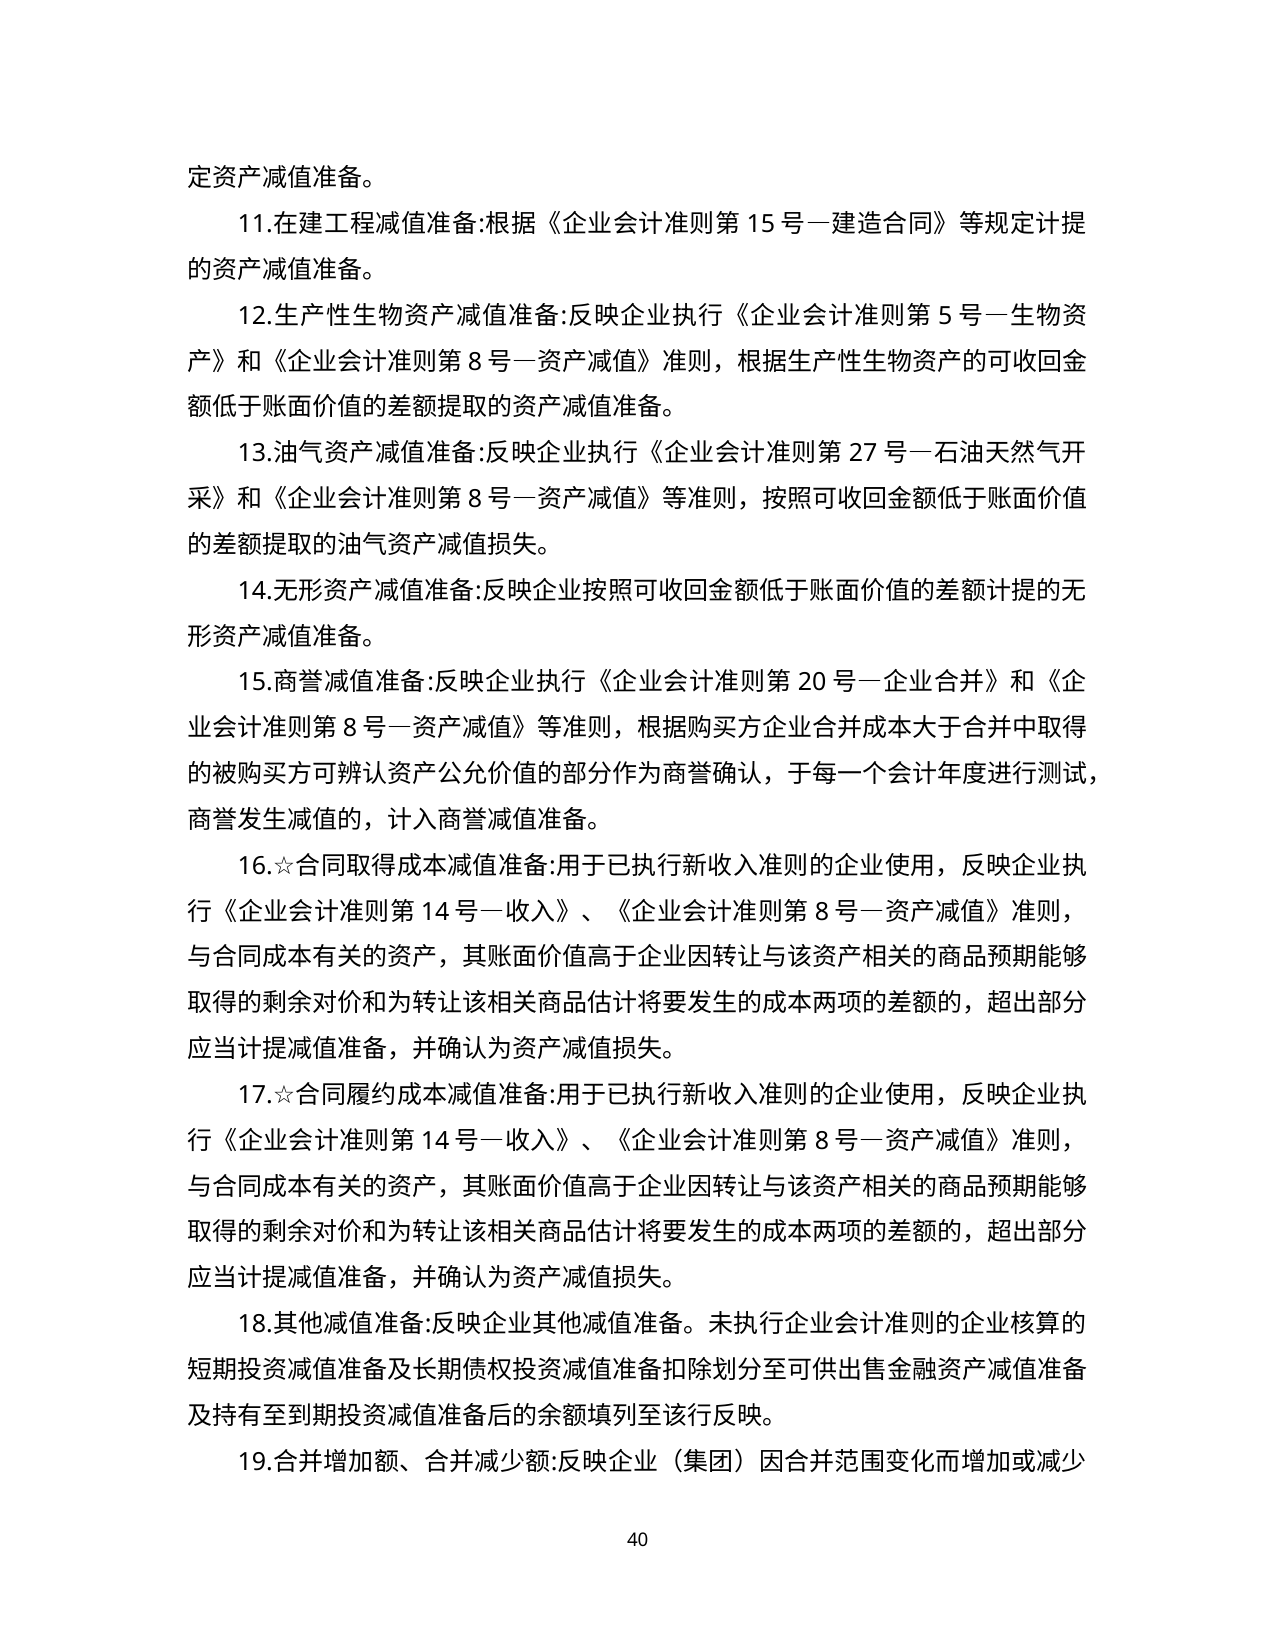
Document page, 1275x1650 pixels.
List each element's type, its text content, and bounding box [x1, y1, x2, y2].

text 17.☆合同履约成本减值准备:用于已执行新收入准则的企业使用，反映企业执行《企业会计准则第14号—收入》、《企业会计准则第8号—资产减值》准则，与合同成本有关的资产，其账面价值高于企业因转让与该资产相关的商品预期能够取得的剩余对价和为转让该相关商品估计将要发生的成本两项的差额的，超出部分应当计提减值准备，并确认为资产减值损失。 [187, 1067, 1087, 1296]
text 15.商誉减值准备:反映企业执行《企业会计准则第20号—企业合并》和《企业会计准则第8号—资产减值》等准则，根据购买方企业合并成本大于合并中取得的被购买方可辨认资产公允价值的部分作为商誉确认，于每一个会计年度进行测试，商誉发生减值的，计入商誉减值准备。 [187, 654, 1087, 837]
text 18.其他减值准备:反映企业其他减值准备。未执行企业会计准则的企业核算的短期投资减值准备及长期债权投资减值准备扣除划分至可供出售金融资产减值准备及持有至到期投资减值准备后的余额填列至该行反映。 [187, 1296, 1087, 1433]
text 11.在建工程减值准备:根据《企业会计准则第15号—建造合同》等规定计提的资产减值准备。 [187, 196, 1087, 287]
text 14.无形资产减值准备:反映企业按照可收回金额低于账面价值的差额计提的无形资产减值准备。 [187, 562, 1087, 654]
text 16.☆合同取得成本减值准备:用于已执行新收入准则的企业使用，反映企业执行《企业会计准则第14号—收入》、《企业会计准则第8号—资产减值》准则，与合同成本有关的资产，其账面价值高于企业因转让与该资产相关的商品预期能够取得的剩余对价和为转让该相关商品估计将要发生的成本两项的差额的，超出部分应当计提减值准备，并确认为资产减值损失。 [187, 837, 1087, 1067]
text 12.生产性生物资产减值准备:反映企业执行《企业会计准则第5号—生物资产》和《企业会计准则第8号—资产减值》准则，根据生产性生物资产的可收回金额低于账面价值的差额提取的资产减值准备。 [187, 287, 1087, 425]
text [187, 1433, 1087, 1479]
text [187, 150, 1087, 196]
text 13.油气资产减值准备:反映企业执行《企业会计准则第27号—石油天然气开采》和《企业会计准则第8号—资产减值》等准则，按照可收回金额低于账面价值的差额提取的油气资产减值损失。 [187, 425, 1087, 562]
